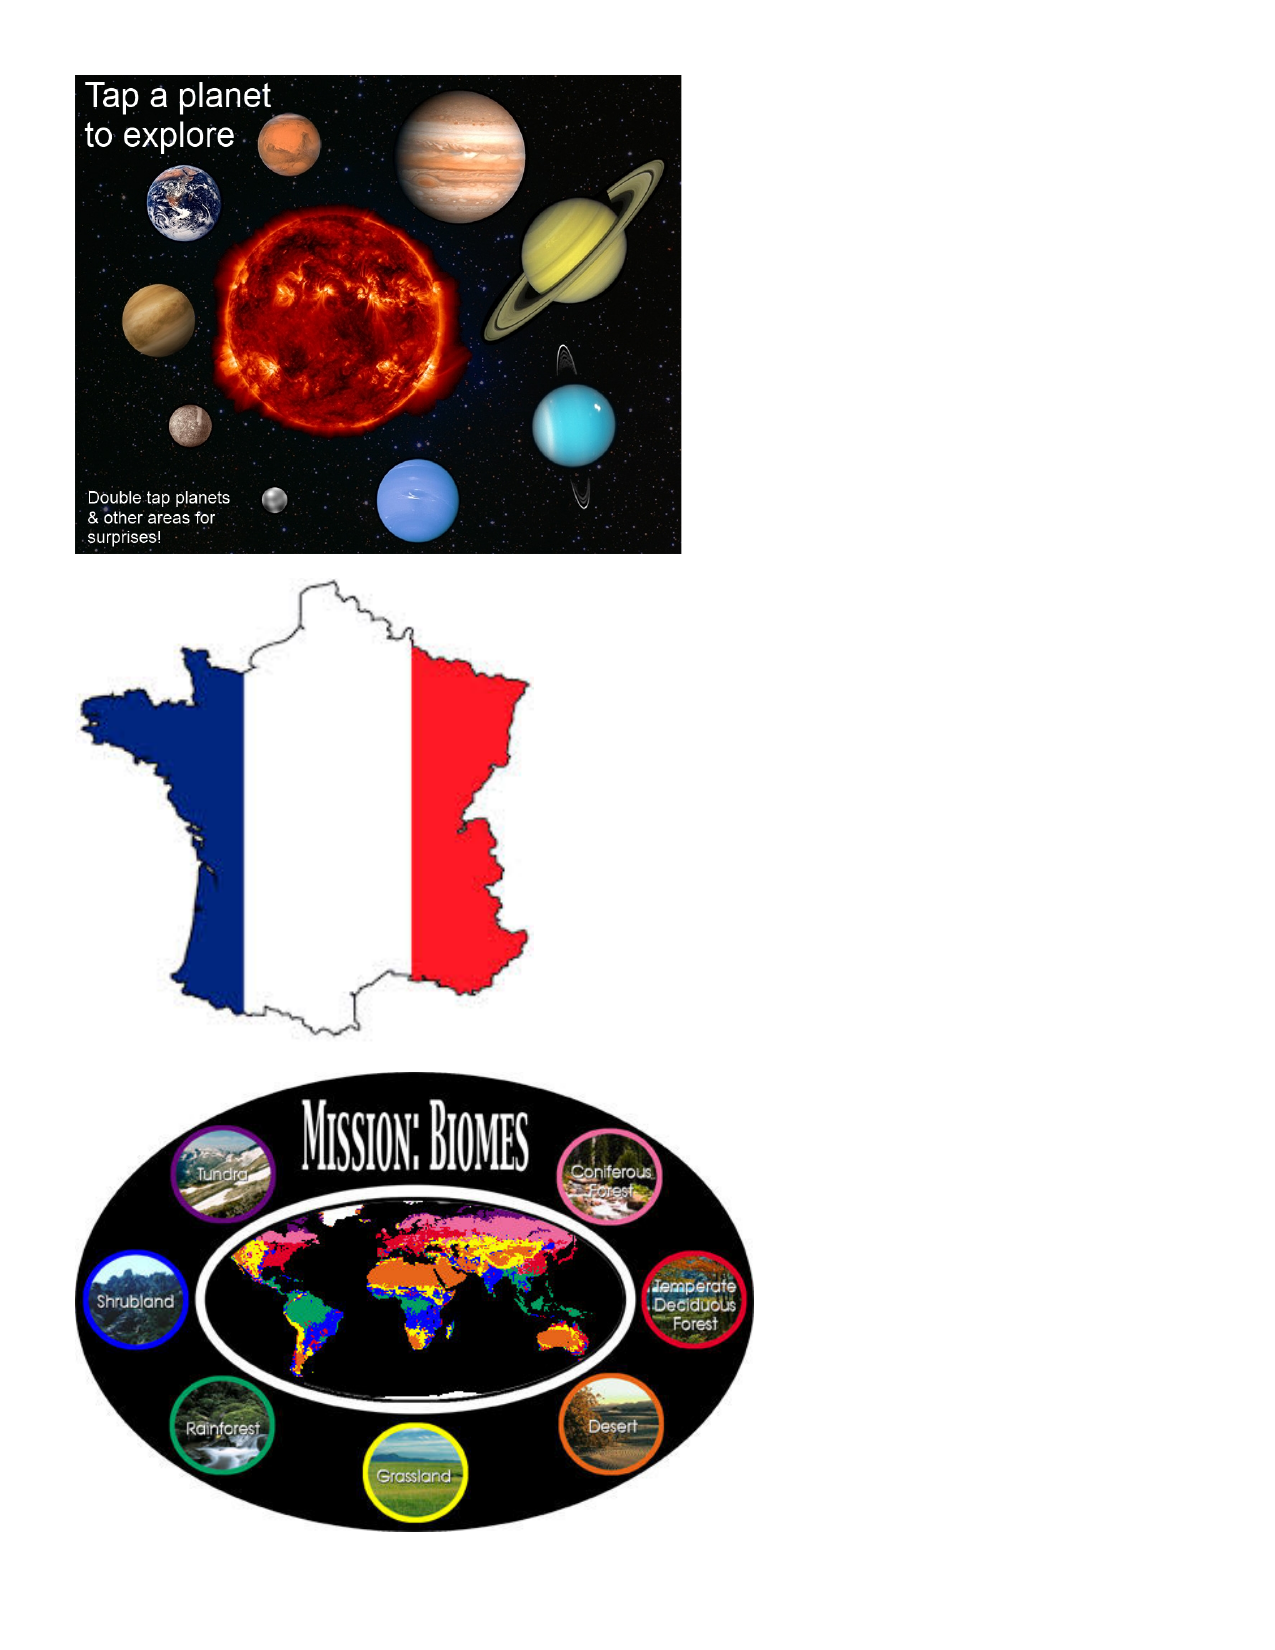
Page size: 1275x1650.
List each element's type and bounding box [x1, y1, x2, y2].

picture [75, 1072, 754, 1532]
picture [75, 578, 534, 1048]
picture [75, 75, 682, 554]
